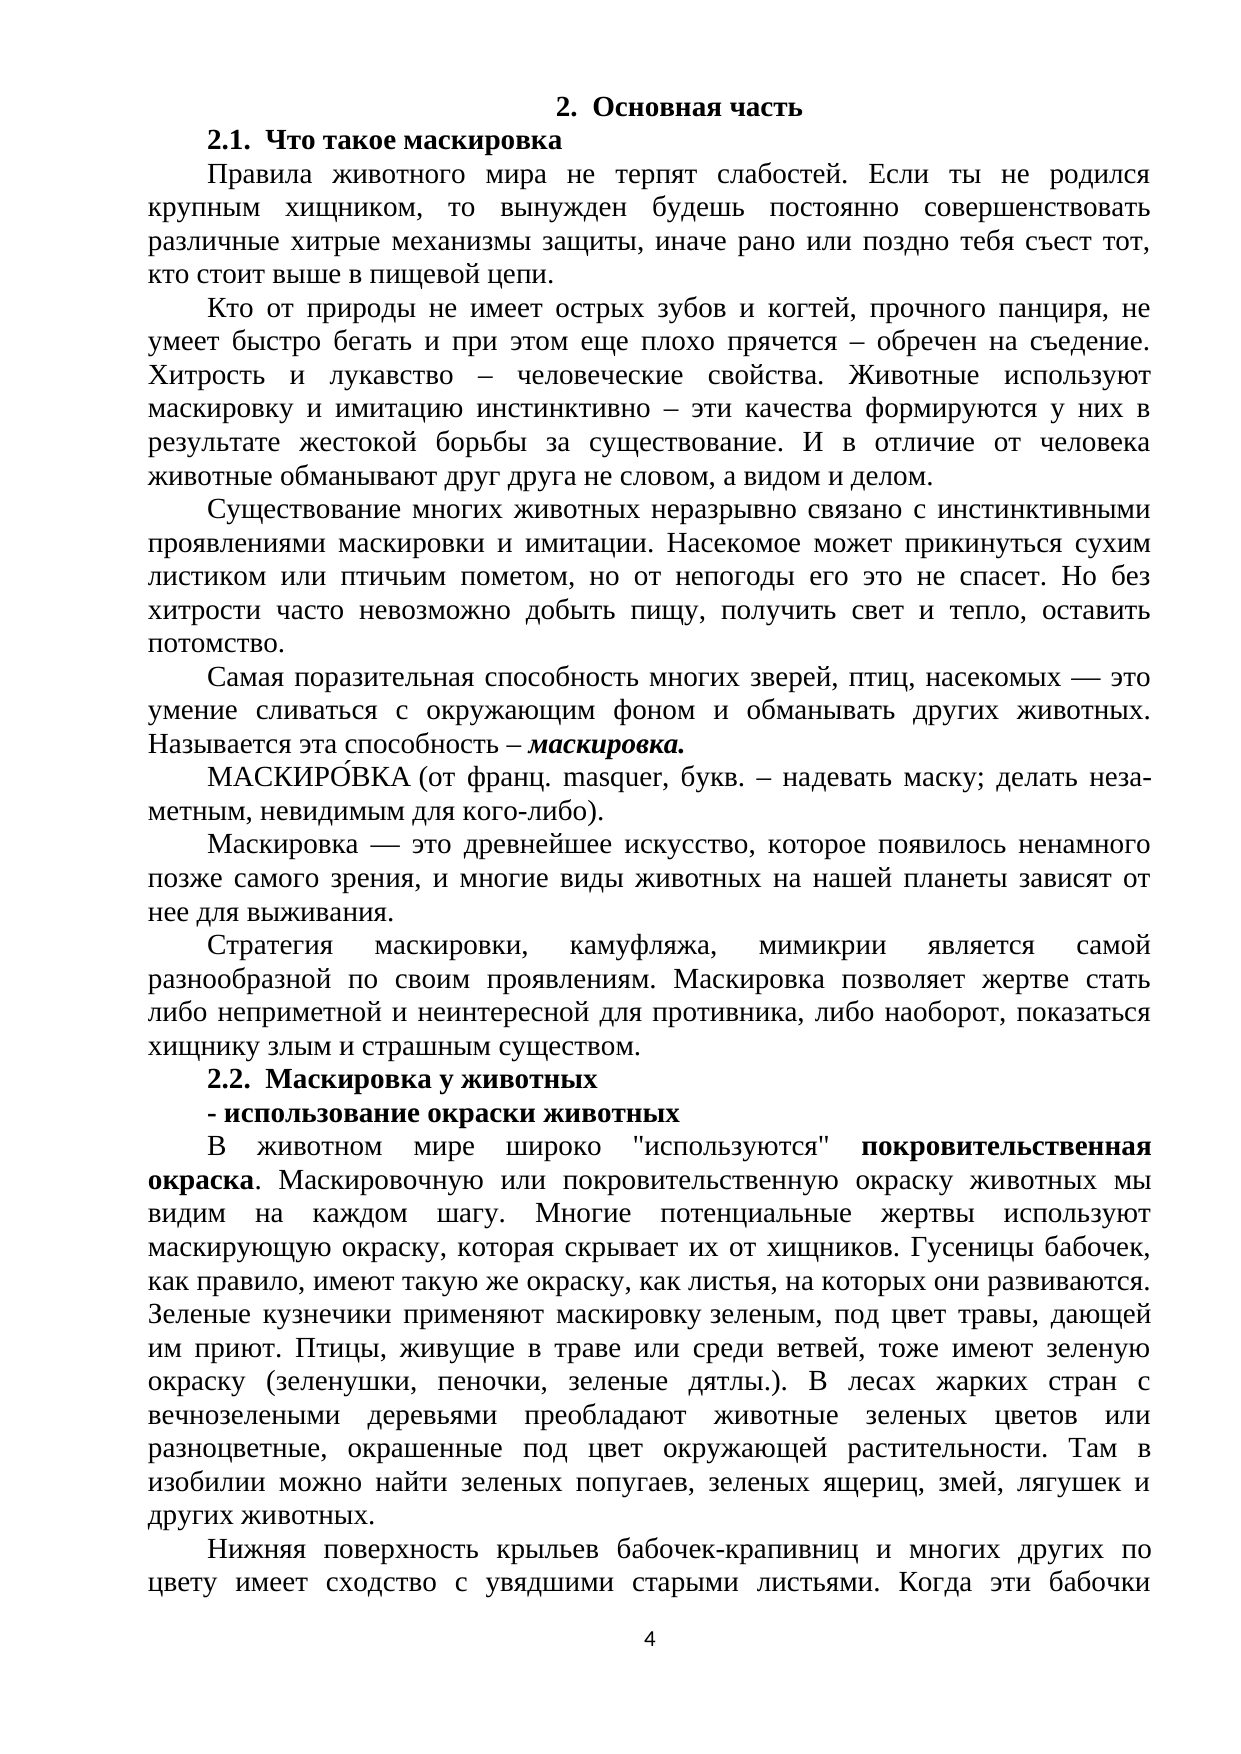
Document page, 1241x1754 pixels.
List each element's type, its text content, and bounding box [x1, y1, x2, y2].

text Существование многих животных неразрывно связано с инстинктивными проявлениями маскировки и имитации. Насекомое может прикинуться сухим листиком или птичьим пометом, но от непогоды его это не спасет. Но без хитрости часто невозможно добыть пищу, получить свет и тепло, оставить потомство. [148, 491, 1152, 659]
text Правила животного мира не терпят слабостей. Если ты не родился крупным хищником, то вынужден будешь постоянно совершенствовать различные хитрые механизмы защиты, иначе рано или поздно тебя съест тот, кто стоит выше в пищевой цепи. [148, 156, 1152, 290]
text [148, 1531, 1152, 1598]
text - использование окраски животных [148, 1095, 1152, 1128]
text Кто от природы не имеет острых зубов и когтей, прочного панциря, не умеет быстро бегать и при этом еще плохо прячется – обречен на съедение. Хитрость и лукавство – человеческие свойства. Животные используют маскировку и имитацию инстинктивно – эти качества формируются у них в результате жестокой борьбы за существование. И в отличие от человека животные обманывают друг друга не словом, а видом и делом. [148, 290, 1152, 491]
text 2.2. Маскировка у животных [148, 1061, 1152, 1095]
text Стратегия маскировки, камуфляжа, мимикрии является самой разнообразной по своим проявлениям. Маскировка позволяет жертве стать либо неприметной и неинтересной для противника, либо наоборот, показаться хищнику злым и страшным существом. [148, 927, 1152, 1061]
text 2.1. Что такое маскировка [148, 122, 1152, 156]
text 2. Основная часть [148, 89, 1152, 122]
text Самая поразительная способность многих зверей, птиц, насекомых — это умение сливаться с окружающим фоном и обманывать других животных. Называется эта способность – маскировка. [148, 659, 1152, 759]
text В животном мире широко "используются" покровительственная окраска. Маскировочную или покровительственную окраску животных мы видим на каждом шагу. Многие потенциальные жертвы используют маскирующую окраску, которая скрывает их от хищников. Гусеницы бабочек, как правило, имеют такую же окраску, как листья, на которых они развиваются. Зеленые кузнечики применяют маскировку зеленым, под цвет травы, дающей им приют. Птицы, живущие в траве или среди ветвей, тоже имеют зеленую окраску (зеленушки, пеночки, зеленые дятлы.). В лесах жарких стран с вечнозелеными деревьями преобладают животные зеленых цветов или разноцветные, окрашенные под цвет окружающей растительности. Там в изобилии можно найти зеленых попугаев, зеленых ящериц, змей, лягушек и других животных. [148, 1128, 1152, 1531]
text МАСКИРО́ВКА (от франц. masquer, букв. – надевать маску; делать незаметным, невидимым для кого-либо). [148, 759, 1152, 827]
text Маскировка — это древнейшее искусство, которое появилось ненамного позже самого зрения, и многие виды животных на нашей планеты зависят от нее для выживания. [148, 827, 1152, 927]
